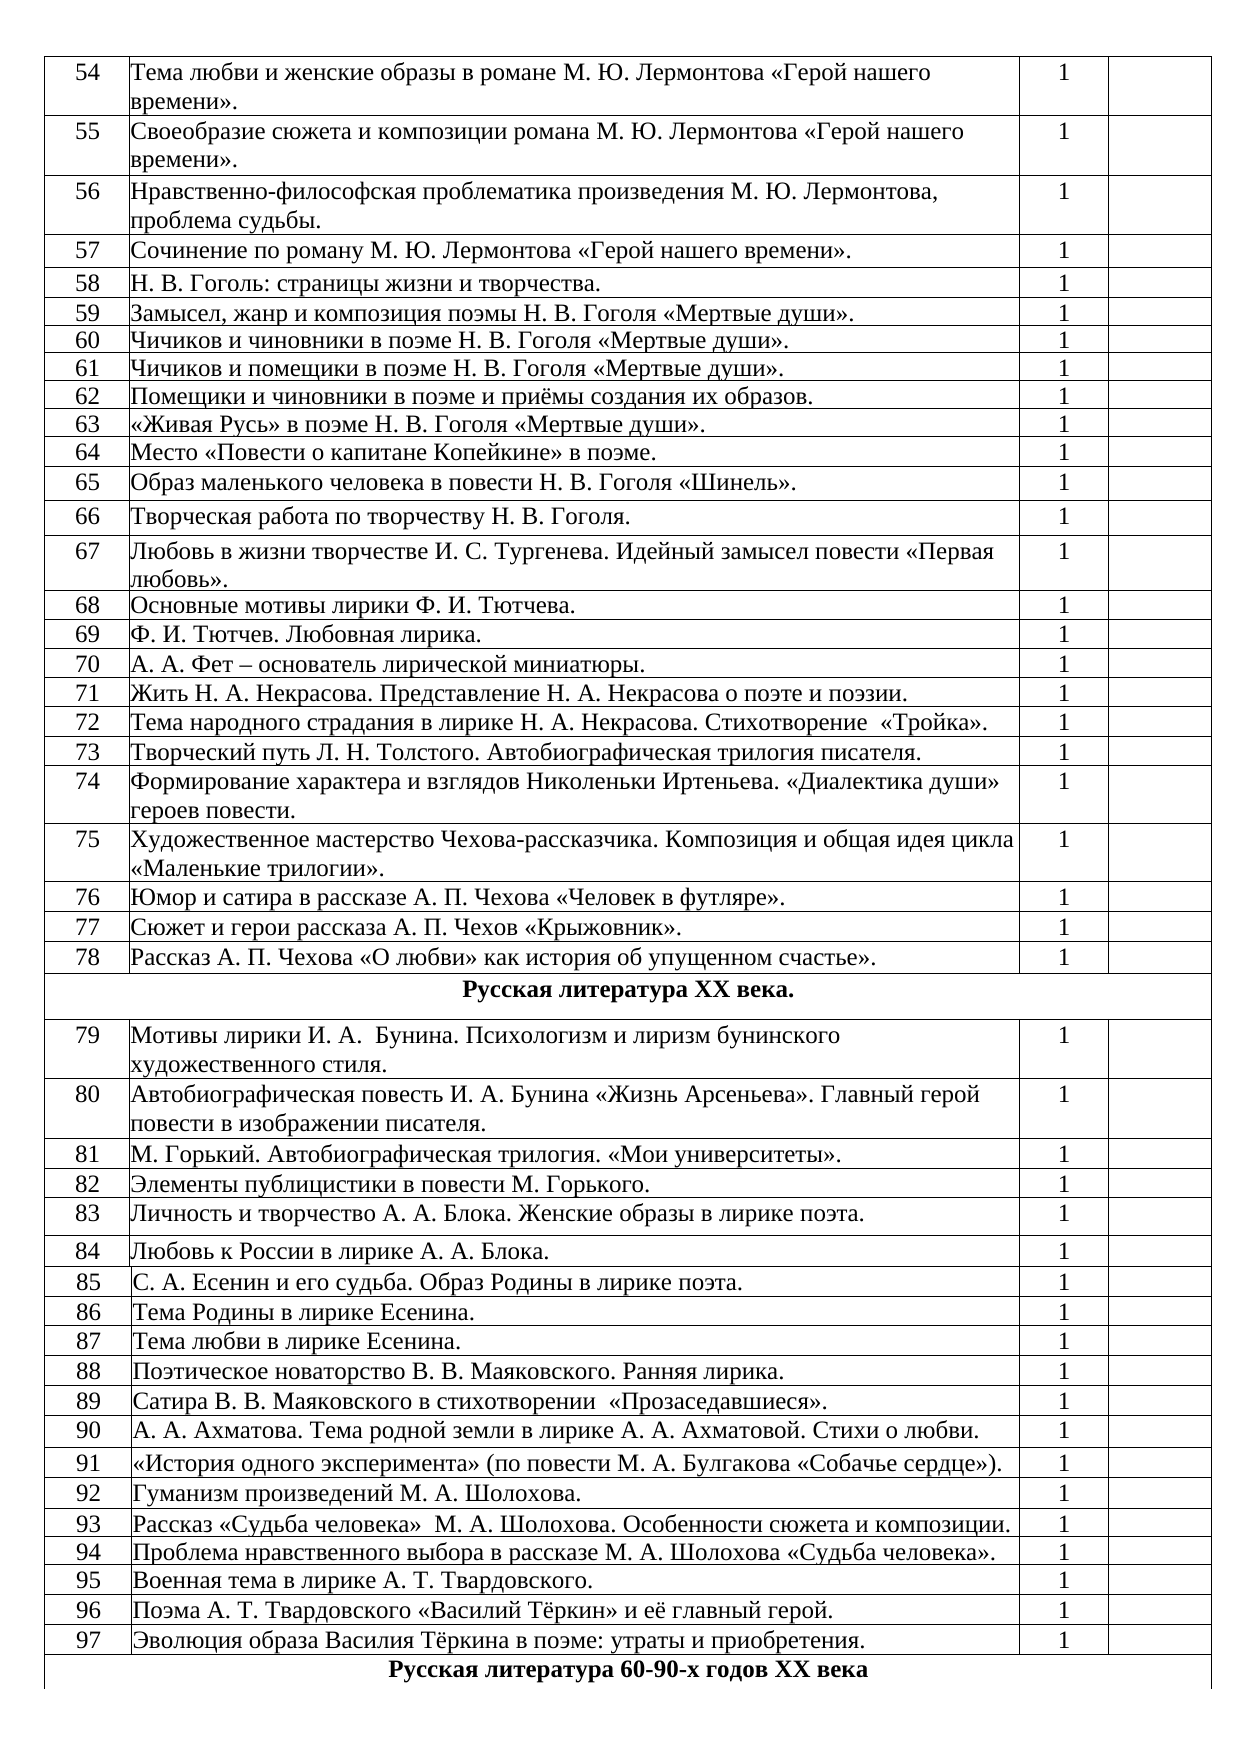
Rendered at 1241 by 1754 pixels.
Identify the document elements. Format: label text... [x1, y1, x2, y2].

table_cell [1109, 409, 1211, 436]
table_cell 1 [1020, 1267, 1108, 1296]
table_cell Сочинение по роману М. Ю. Лермонтова «Герой нашего времени». [130, 235, 1019, 267]
table_cell 1 [1020, 649, 1108, 677]
table_cell Элементы публицистики в повести М. Горького. [130, 1169, 1019, 1197]
table_cell 54 [45, 57, 129, 115]
table_cell 85 [45, 1267, 131, 1296]
table_cell [1109, 766, 1211, 823]
table_cell 1 [1020, 620, 1108, 648]
table_cell 1 [1020, 1079, 1108, 1138]
table_cell [1109, 1198, 1211, 1235]
table_cell «История одного эксперимента» (по повести М. А. Булгакова «Собачье сердце»). [132, 1448, 1019, 1477]
table_cell 77 [45, 912, 129, 941]
table_cell 63 [45, 409, 129, 436]
table_cell [1109, 326, 1211, 352]
table_cell 1 [1020, 1595, 1108, 1624]
table_cell [1109, 882, 1211, 911]
table_cell [1109, 1565, 1211, 1594]
table_cell [1109, 1416, 1211, 1447]
table_cell 84 [45, 1236, 129, 1266]
table_cell [1109, 1356, 1211, 1385]
table_cell 55 [45, 116, 129, 175]
table_cell 1 [1020, 1020, 1108, 1078]
table_cell [1109, 381, 1211, 408]
table_cell Чичиков и помещики в поэме Н. В. Гоголя «Мертвые души». [130, 353, 1019, 380]
table_cell 82 [45, 1169, 129, 1197]
table_cell [1109, 116, 1211, 175]
table_cell Эволюция образа Василия Тёркина в поэме: утраты и приобретения. [132, 1625, 1019, 1653]
table_cell 1 [1020, 766, 1108, 823]
table_cell 1 [1020, 1478, 1108, 1508]
table_cell 66 [45, 501, 129, 535]
table_cell Тема Родины в лирике Есенина. [132, 1297, 1019, 1325]
table_cell [1109, 1625, 1211, 1653]
table_cell А. А. Ахматова. Тема родной земли в лирике А. А. Ахматовой. Стихи о любви. [132, 1416, 1019, 1447]
table_cell 91 [45, 1448, 131, 1477]
table_cell 90 [45, 1416, 131, 1447]
table_cell [1109, 1139, 1211, 1168]
table_cell Творческий путь Л. Н. Толстого. Автобиографическая трилогия писателя. [130, 737, 1019, 765]
table_cell 73 [45, 737, 129, 765]
table_cell [1109, 501, 1211, 535]
table_cell Место «Повести о капитане Копейкине» в поэме. [130, 437, 1019, 466]
table_cell 1 [1020, 1326, 1108, 1355]
table_cell 62 [45, 381, 129, 408]
table_cell Рассказ А. П. Чехова «О любви» как история об упущенном счастье». [130, 942, 1019, 973]
table_cell 1 [1020, 1139, 1108, 1168]
table_cell [1109, 235, 1211, 267]
table_cell 65 [45, 467, 129, 500]
table_cell 1 [1020, 268, 1108, 297]
table_cell 1 [1020, 1565, 1108, 1594]
table_cell 1 [1020, 1297, 1108, 1325]
table_cell 1 [1020, 1236, 1108, 1266]
table_cell Гуманизм произведений М. А. Шолохова. [132, 1478, 1019, 1508]
table_cell 97 [45, 1625, 131, 1653]
table_cell 93 [45, 1509, 131, 1536]
table_cell 94 [45, 1537, 131, 1564]
table_cell [1109, 678, 1211, 706]
table_cell Военная тема в лирике А. Т. Твардовского. [132, 1565, 1019, 1594]
table_cell 1 [1020, 1198, 1108, 1235]
table_cell [1109, 298, 1211, 324]
table_cell 1 [1020, 536, 1108, 589]
table_cell 78 [45, 942, 129, 973]
table_cell [1109, 1236, 1211, 1266]
table_cell [1109, 268, 1211, 297]
table_cell Проблема нравственного выбора в рассказе М. А. Шолохова «Судьба человека». [132, 1537, 1019, 1564]
table_cell [1109, 1509, 1211, 1536]
table_cell Мотивы лирики И. А. Бунина. Психологизм и лиризм бунинского художественного стиля. [130, 1020, 1019, 1078]
table_cell 95 [45, 1565, 131, 1594]
table_cell 74 [45, 766, 129, 823]
table_cell [1109, 1267, 1211, 1296]
table_cell 1 [1020, 298, 1108, 324]
table_cell 72 [45, 707, 129, 736]
table_cell 1 [1020, 1356, 1108, 1385]
table_cell 60 [45, 326, 129, 352]
table_cell [1109, 737, 1211, 765]
table_cell 1 [1020, 912, 1108, 941]
table_cell 1 [1020, 591, 1108, 618]
table_cell 64 [45, 437, 129, 466]
table_cell 75 [45, 824, 129, 881]
table_cell 1 [1020, 501, 1108, 535]
table_cell Рассказ «Судьба человека» М. А. Шолохова. Особенности сюжета и композиции. [132, 1509, 1019, 1536]
table_cell [1109, 57, 1211, 115]
table_cell [1109, 1079, 1211, 1138]
table_cell Художественное мастерство Чехова-рассказчика. Композиция и общая идея цикла «Маленькие трилогии». [130, 824, 1019, 881]
table_cell 83 [45, 1198, 129, 1235]
table_cell Формирование характера и взглядов Николеньки Иртеньева. «Диалектика души» героев повести. [130, 766, 1019, 823]
table_cell 1 [1020, 824, 1108, 881]
table_cell [1109, 467, 1211, 500]
table_cell Сюжет и герои рассказа А. П. Чехов «Крыжовник». [130, 912, 1019, 941]
table_cell [1109, 649, 1211, 677]
table_cell 1 [1020, 942, 1108, 973]
table_cell [1109, 536, 1211, 589]
table_cell 69 [45, 620, 129, 648]
table_cell 86 [45, 1297, 131, 1325]
table_cell 1 [1020, 737, 1108, 765]
table_cell [1109, 620, 1211, 648]
table_cell Русская литература XX века. [45, 974, 1211, 1019]
table_cell 1 [1020, 1386, 1108, 1414]
table_cell Помещики и чиновники в поэме и приёмы создания их образов. [130, 381, 1019, 408]
table_cell Творческая работа по творчеству Н. В. Гоголя. [130, 501, 1019, 535]
table_cell 1 [1020, 381, 1108, 408]
table_cell [1109, 1537, 1211, 1564]
table_cell Ф. И. Тютчев. Любовная лирика. [130, 620, 1019, 648]
table_cell 1 [1020, 409, 1108, 436]
table_cell 61 [45, 353, 129, 380]
table_cell С. А. Есенин и его судьба. Образ Родины в лирике поэта. [132, 1267, 1019, 1296]
table_cell [1109, 1020, 1211, 1078]
table_cell 1 [1020, 1537, 1108, 1564]
table_cell [1109, 942, 1211, 973]
table_cell 1 [1020, 707, 1108, 736]
table_cell 87 [45, 1326, 131, 1355]
table_cell 68 [45, 591, 129, 618]
table_cell Нравственно-философская проблематика произведения М. Ю. Лермонтова, проблема судьбы. [130, 176, 1019, 234]
table_cell 1 [1020, 1625, 1108, 1653]
table_cell «Живая Русь» в поэме Н. В. Гоголя «Мертвые души». [130, 409, 1019, 436]
table_cell Поэма А. Т. Твардовского «Василий Тёркин» и её главный герой. [132, 1595, 1019, 1624]
table_cell Любовь в жизни творчестве И. С. Тургенева. Идейный замысел повести «Первая любовь». [130, 536, 1019, 589]
table_cell 96 [45, 1595, 131, 1624]
table_cell Замысел, жанр и композиция поэмы Н. В. Гоголя «Мертвые души». [130, 298, 1019, 324]
table_cell 1 [1020, 882, 1108, 911]
table_cell Тема любви в лирике Есенина. [132, 1326, 1019, 1355]
table_cell 81 [45, 1139, 129, 1168]
table_cell 58 [45, 268, 129, 297]
table_cell Н. В. Гоголь: страницы жизни и творчества. [130, 268, 1019, 297]
table_cell Своеобразие сюжета и композиции романа М. Ю. Лермонтова «Герой нашего времени». [130, 116, 1019, 175]
table_cell 80 [45, 1079, 129, 1138]
table_cell 70 [45, 649, 129, 677]
table_cell 88 [45, 1356, 131, 1385]
table_cell Тема любви и женские образы в романе М. Ю. Лермонтова «Герой нашего времени». [130, 57, 1019, 115]
table_cell [1109, 1326, 1211, 1355]
table_cell 1 [1020, 353, 1108, 380]
table_cell [1109, 1386, 1211, 1414]
table_cell [1109, 1297, 1211, 1325]
table_cell 56 [45, 176, 129, 234]
table_cell Любовь к России в лирике А. А. Блока. [130, 1236, 1019, 1266]
table_cell Образ маленького человека в повести Н. В. Гоголя «Шинель». [130, 467, 1019, 500]
table_cell 1 [1020, 235, 1108, 267]
table_cell Личность и творчество А. А. Блока. Женские образы в лирике поэта. [130, 1198, 1019, 1235]
table_cell 57 [45, 235, 129, 267]
table_cell 1 [1020, 1169, 1108, 1197]
table_cell М. Горький. Автобиографическая трилогия. «Мои университеты». [130, 1139, 1019, 1168]
table_cell 1 [1020, 678, 1108, 706]
table_cell 1 [1020, 1448, 1108, 1477]
table_cell Тема народного страдания в лирике Н. А. Некрасова. Стихотворение «Тройка». [130, 707, 1019, 736]
table_cell 1 [1020, 57, 1108, 115]
table_cell 1 [1020, 116, 1108, 175]
table_cell Сатира В. В. Маяковского в стихотворении «Прозаседавшиеся». [132, 1386, 1019, 1414]
table_cell 1 [1020, 326, 1108, 352]
table_cell Юмор и сатира в рассказе А. П. Чехова «Человек в футляре». [130, 882, 1019, 911]
table_cell Поэтическое новаторство В. В. Маяковского. Ранняя лирика. [132, 1356, 1019, 1385]
table_cell Жить Н. А. Некрасова. Представление Н. А. Некрасова о поэте и поэзии. [130, 678, 1019, 706]
table_cell 1 [1020, 1509, 1108, 1536]
table_cell [1109, 912, 1211, 941]
table_cell 1 [1020, 1416, 1108, 1447]
table_cell Основные мотивы лирики Ф. И. Тютчева. [130, 591, 1019, 618]
table_cell [1109, 824, 1211, 881]
table_cell [1109, 707, 1211, 736]
table_cell Автобиографическая повесть И. А. Бунина «Жизнь Арсеньева». Главный герой повести в изображении писателя. [130, 1079, 1019, 1138]
table_cell 89 [45, 1386, 131, 1414]
table_cell 1 [1020, 437, 1108, 466]
table_cell 67 [45, 536, 129, 589]
table_cell 1 [1020, 176, 1108, 234]
table_cell [1109, 1595, 1211, 1624]
table_cell [1109, 176, 1211, 234]
table_cell [1109, 1448, 1211, 1477]
table_cell 79 [45, 1020, 129, 1078]
table_cell Русская литература 60-90-х годов XX века [45, 1655, 1211, 1689]
table_cell 92 [45, 1478, 131, 1508]
table_cell 76 [45, 882, 129, 911]
table_cell [1109, 437, 1211, 466]
table_cell Чичиков и чиновники в поэме Н. В. Гоголя «Мертвые души». [130, 326, 1019, 352]
table_cell [1109, 591, 1211, 618]
table_cell А. А. Фет – основатель лирической миниатюры. [130, 649, 1019, 677]
table_cell [1109, 1169, 1211, 1197]
table_cell [1109, 353, 1211, 380]
table_cell 71 [45, 678, 129, 706]
table_cell 1 [1020, 467, 1108, 500]
table_cell 59 [45, 298, 129, 324]
table_cell [1109, 1478, 1211, 1508]
